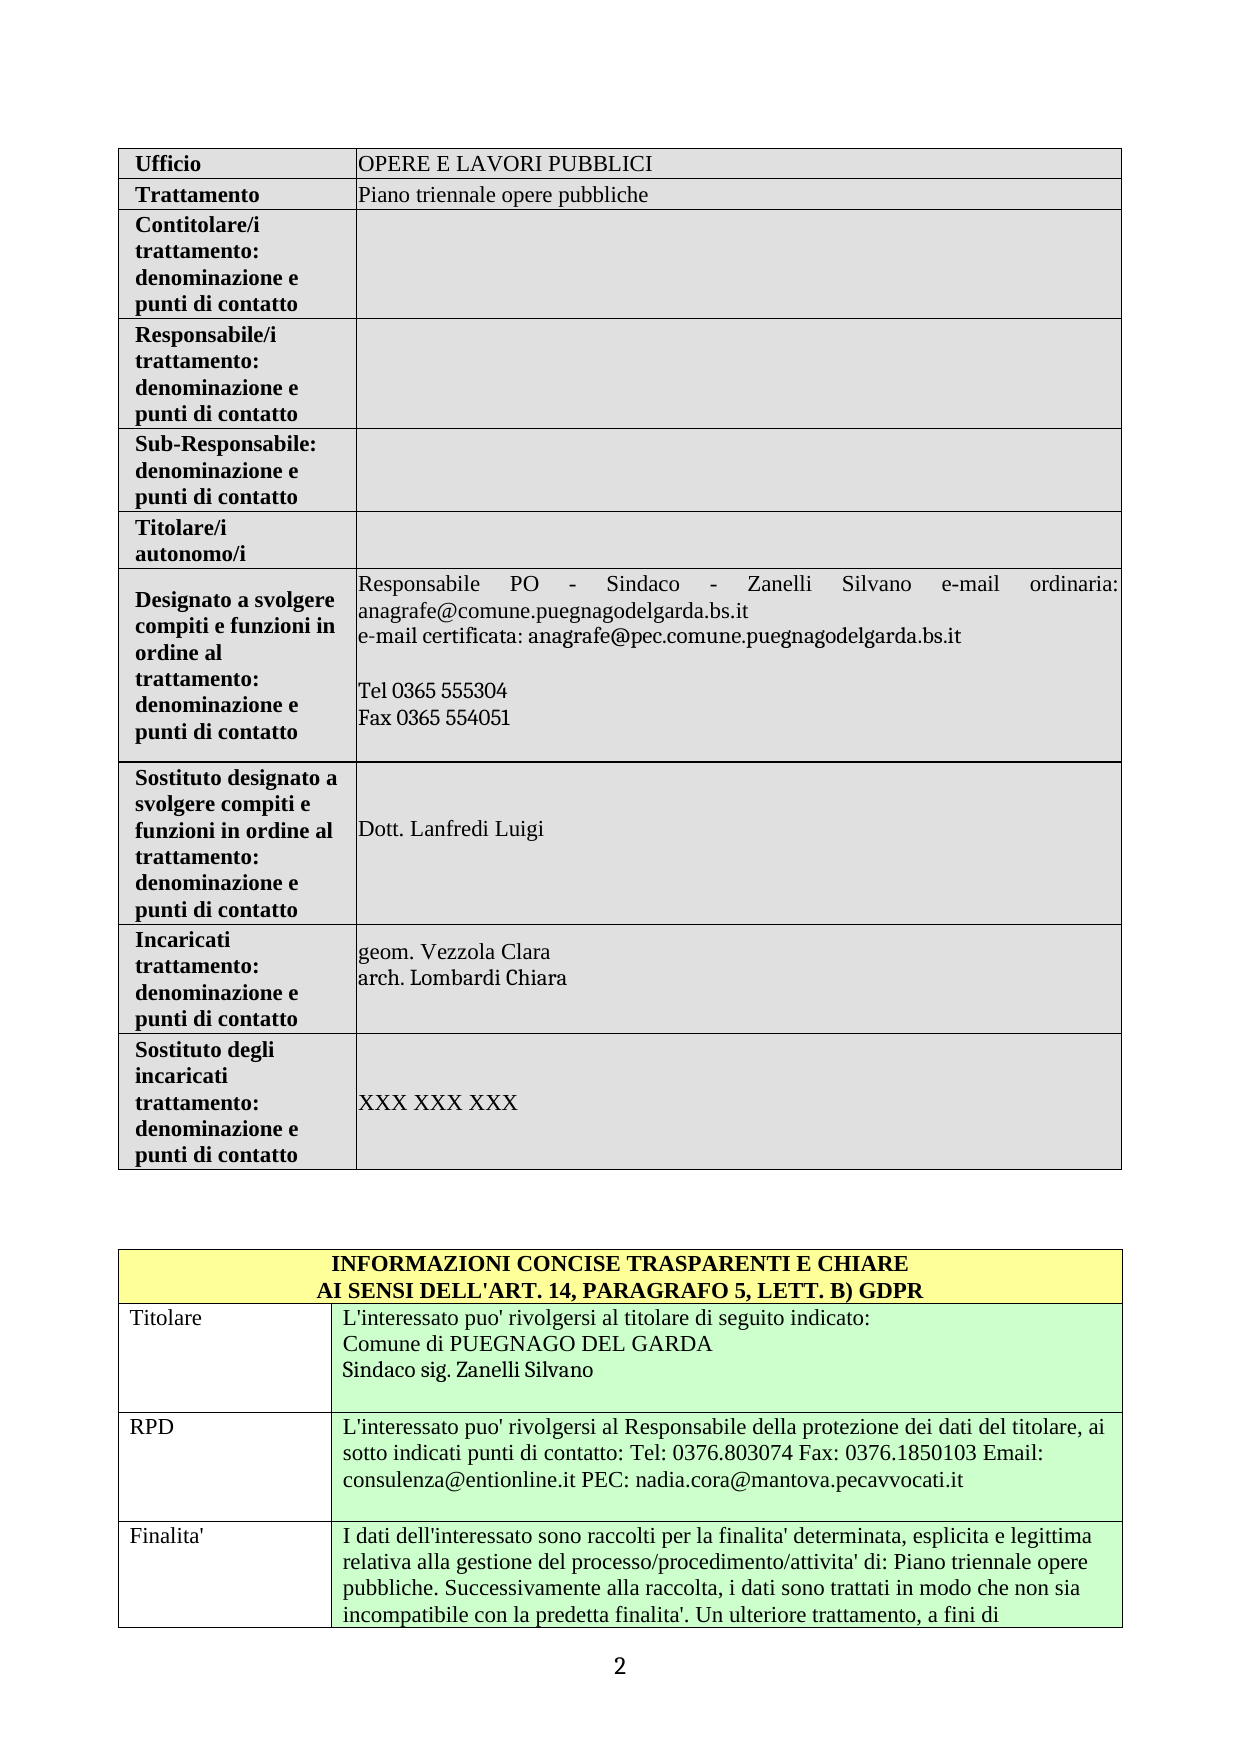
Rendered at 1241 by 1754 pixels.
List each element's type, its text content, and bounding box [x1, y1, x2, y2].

table_cell XXX XXX XXX [357, 1034, 1121, 1169]
table_cell Finalita' [119, 1522, 331, 1627]
table_cell Dott. Lanfredi Luigi [357, 763, 1121, 924]
table_cell geom. Vezzola Clara arch. Lombardi Chiara [357, 925, 1121, 1033]
table_cell Trattamento [119, 179, 356, 209]
table_cell Piano triennale opere pubbliche [357, 179, 1121, 209]
table_cell Titolare [119, 1304, 331, 1412]
table_cell [357, 319, 1121, 428]
table_cell Contitolare/i trattamento: denominazione e punti di contatto [119, 210, 356, 318]
table_cell Incaricati trattamento: denominazione e punti di contatto [119, 925, 356, 1033]
table_cell Responsabile/i trattamento: denominazione e punti di contatto [119, 319, 356, 428]
table_cell Designato a svolgere compiti e funzioni in ordine al trattamento: denominazione e punti di contatto [119, 569, 356, 761]
table_cell [357, 429, 1121, 511]
table_cell Titolare/i autonomo/i [119, 512, 356, 568]
table_cell Sub-Responsabile: denominazione e punti di contatto [119, 429, 356, 511]
table_cell L'interessato puo' rivolgersi al Responsabile della protezione dei dati del titolare, ai sotto indicati punti di contatto: Tel: 0376.803074 Fax: 0376.1850103 Email: consulenza@entionline.it PEC: nadia.cora@mantova.pecavvocati.it [332, 1413, 1122, 1521]
table_cell L'interessato puo' rivolgersi al titolare di seguito indicato: Comune di PUEGNAGO DEL GARDA Sindaco sig. Zanelli Silvano [332, 1304, 1122, 1412]
table_cell Sostituto designato a svolgere compiti e funzioni in ordine al trattamento: denominazione e punti di contatto [119, 763, 356, 924]
table_cell Ufficio [119, 149, 356, 178]
table_cell Responsabile PO - Sindaco - Zanelli Silvano e-mail ordinaria: anagrafe@comune.puegnagodelgarda.bs.it e-mail certificata: anagrafe@pec.comune.puegnagodelgarda.bs.it Tel 0365 555304 Fax 0365 554051 [357, 569, 1121, 761]
table_cell OPERE E LAVORI PUBBLICI [357, 149, 1121, 178]
table_cell [357, 512, 1121, 568]
table_cell [357, 210, 1121, 318]
table_header INFORMAZIONI CONCISE TRASPARENTI E CHIARE AI SENSI DELL'ART. 14, PARAGRAFO 5, LETT. B) GDPR [119, 1250, 1122, 1303]
table_cell Sostituto degli incaricati trattamento: denominazione e punti di contatto [119, 1034, 356, 1169]
table_cell RPD [119, 1413, 331, 1521]
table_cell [332, 1522, 1122, 1627]
